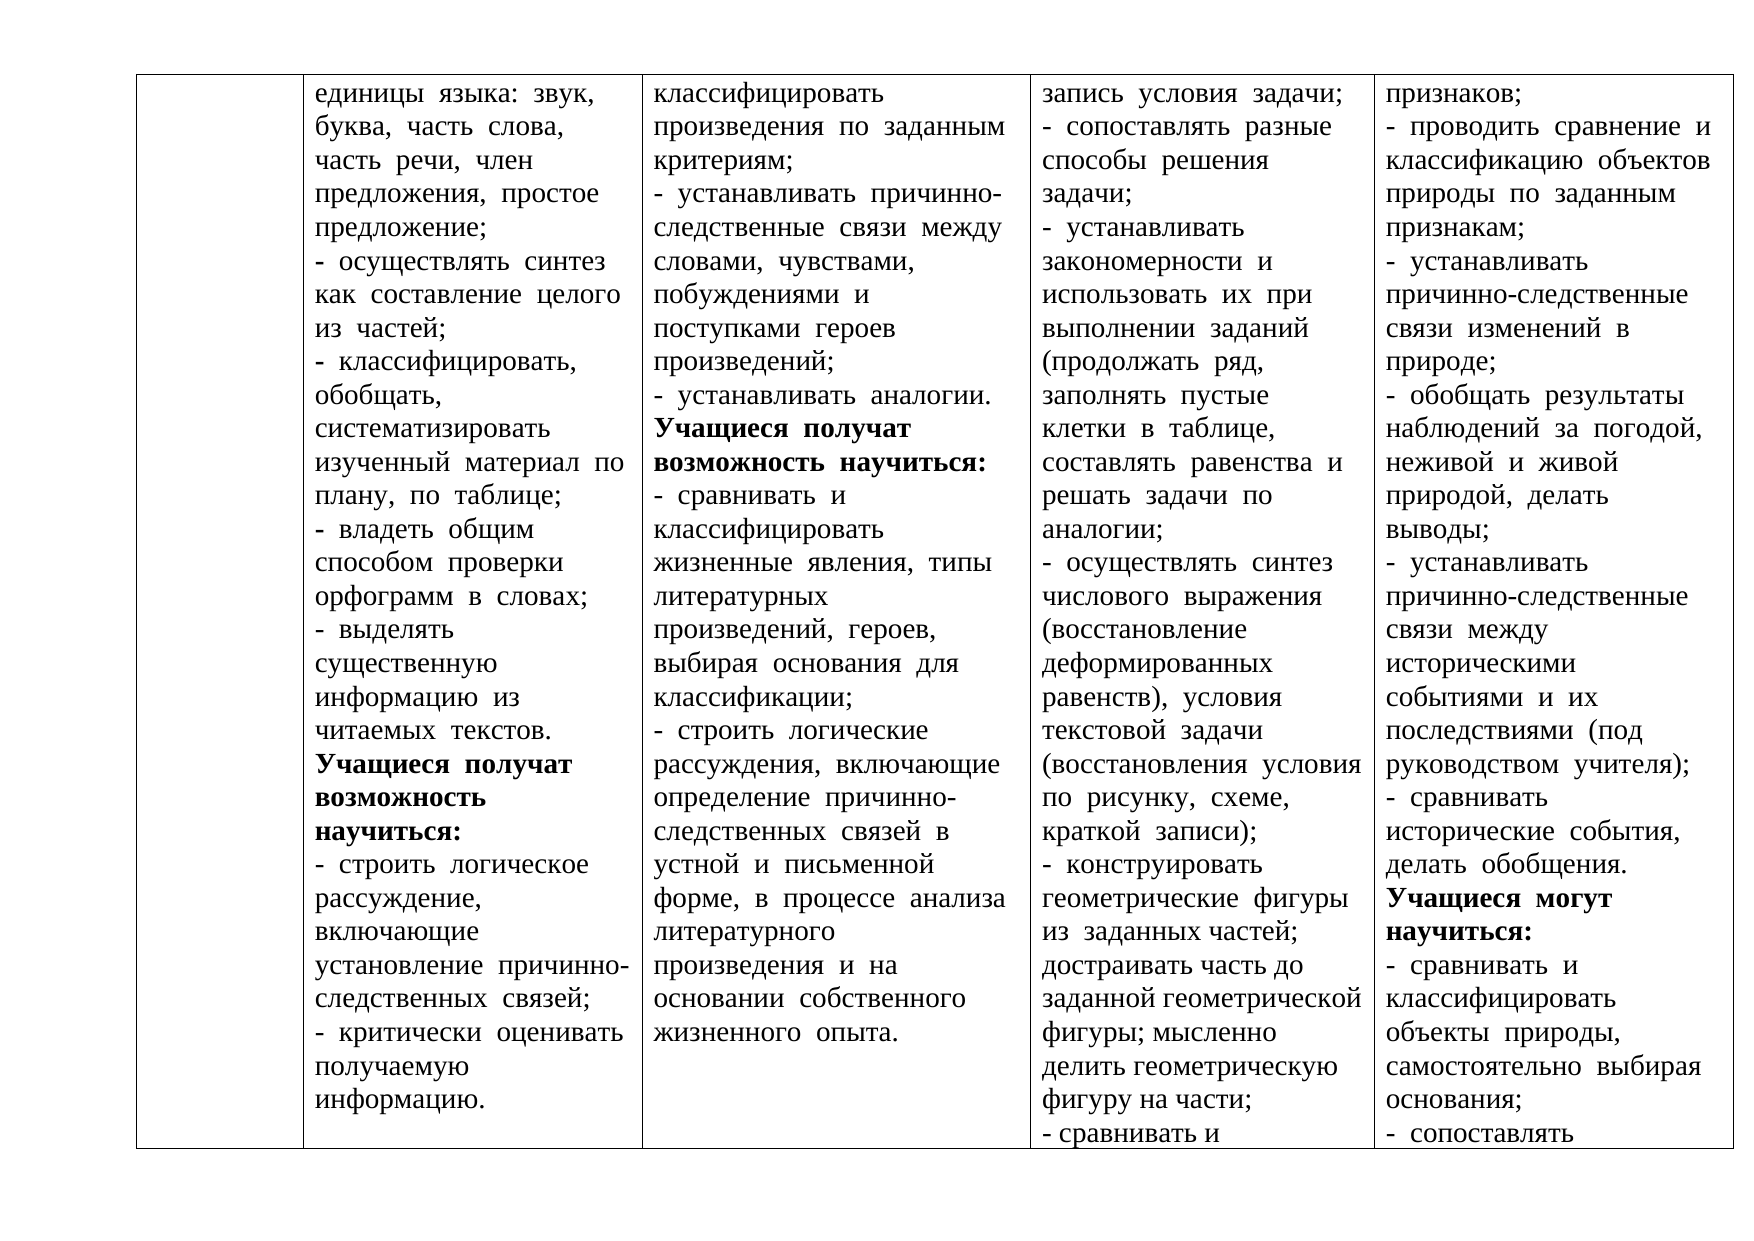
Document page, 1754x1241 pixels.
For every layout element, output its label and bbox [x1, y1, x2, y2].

table_cell [1375, 75, 1733, 1148]
table_cell [643, 75, 1030, 1148]
table_cell [304, 75, 642, 1148]
table_cell [137, 75, 303, 1148]
table_cell [1031, 75, 1374, 1148]
